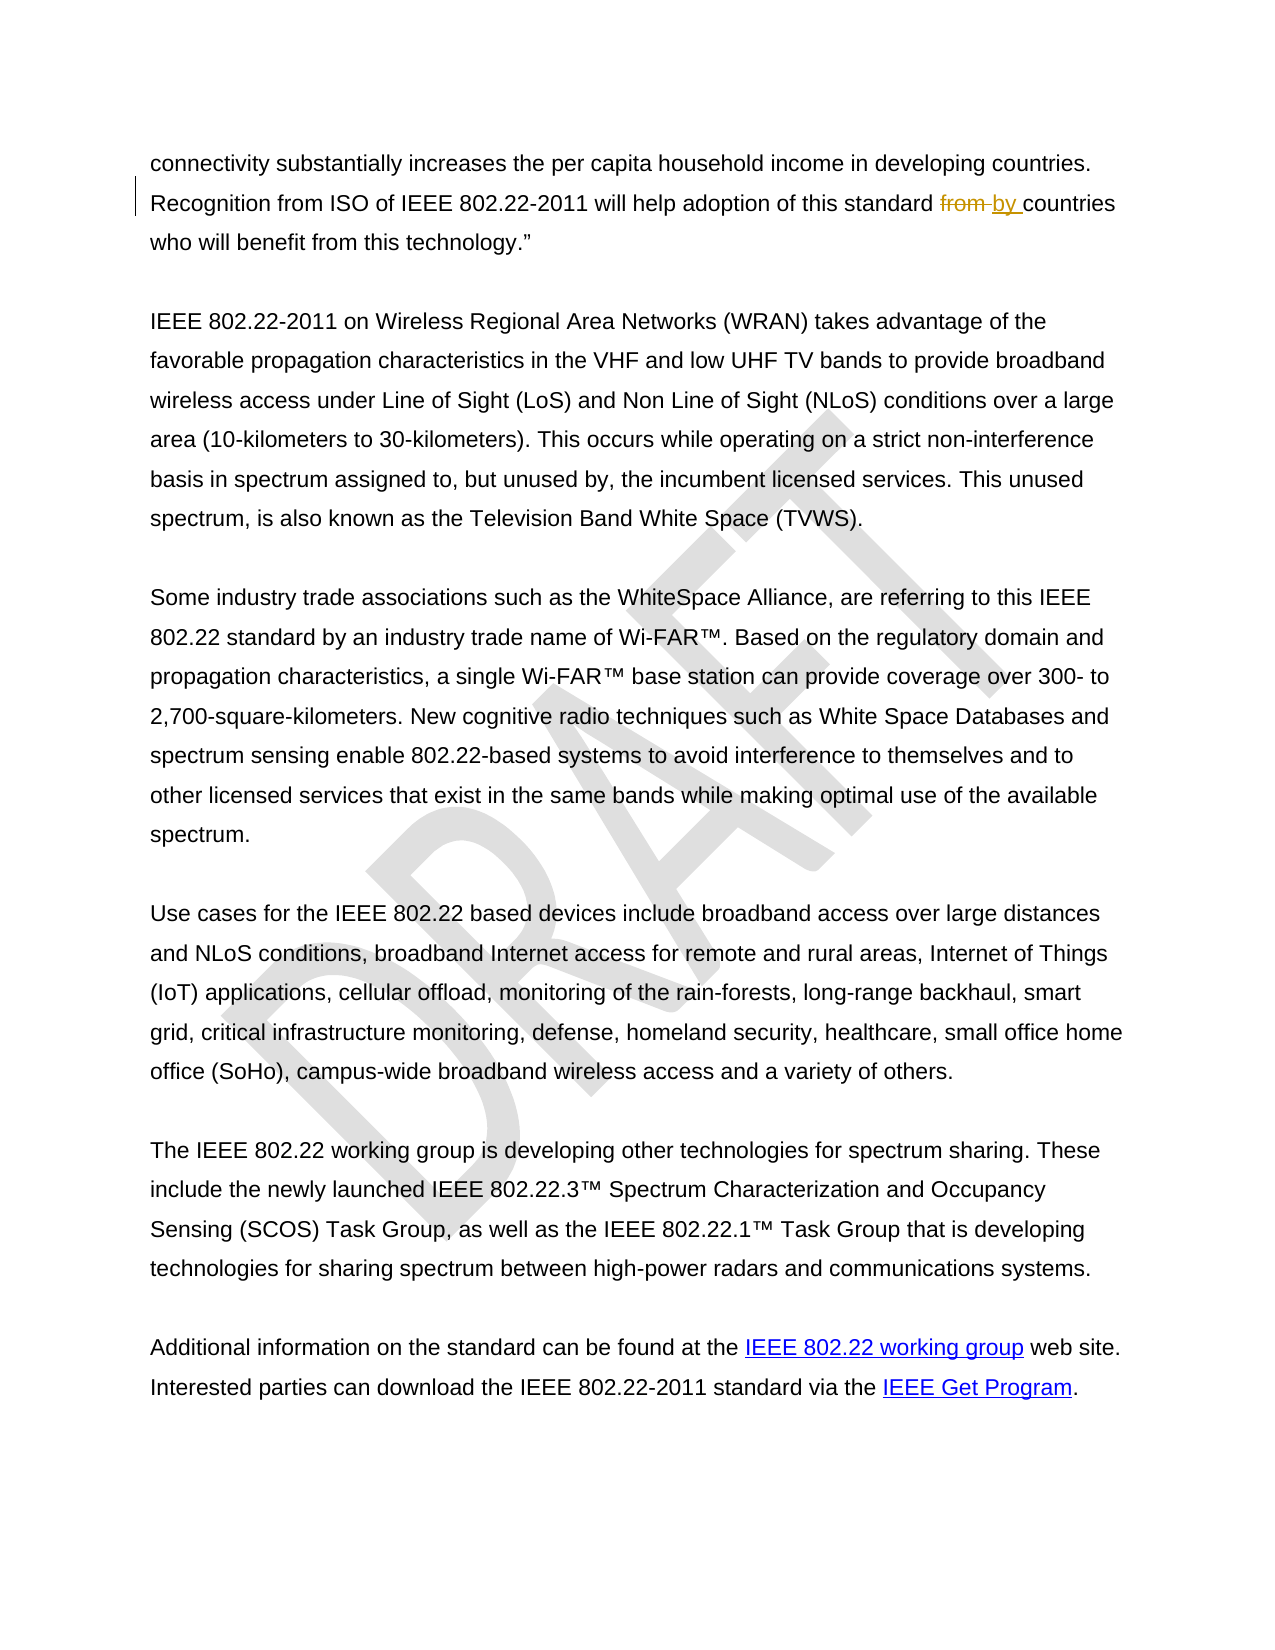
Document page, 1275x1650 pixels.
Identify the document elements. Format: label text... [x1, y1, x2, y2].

text Additional information on the standard can be found at the IEEE 802.22 working group web site. Interested parties can download the IEEE 802.22-2011 standard via the IEEE Get Program. [150, 1334, 1125, 1400]
text Use cases for the IEEE 802.22 based devices include broadband access over large distances and NLoS conditions, broadband Internet access for remote and rural areas, Internet of Things (IoT) applications, cellular offload, monitoring of the rain-forests, long-range backhaul, smart grid, critical infrastructure monitoring, defense, homeland security, healthcare, small office home office (SoHo), campus-wide broadband wireless access and a variety of others. [150, 900, 1125, 1084]
text Some industry trade associations such as the WhiteSpace Alliance, are referring to this IEEE 802.22 standard by an industry trade name of Wi-FAR™. Based on the regulatory domain and propagation characteristics, a single Wi-FAR™ base station can provide coverage over 300- to 2,700-square-kilometers. New cognitive radio techniques such as White Space Databases and spectrum sensing enable 802.22-based systems to avoid interference to themselves and to other licensed services that exist in the same bands while making optimal use of the available spectrum. [150, 584, 1125, 847]
text IEEE 802.22-2011 on Wireless Regional Area Networks (WRAN) takes advantage of the favorable propagation characteristics in the VHF and low UHF TV bands to provide broadband wireless access under Line of Sight (LoS) and Non Line of Sight (NLoS) conditions over a large area (10-kilometers to 30-kilometers). This occurs while operating on a strict non-interference basis in spectrum assigned to, but unused by, the incumbent licensed services. This unused spectrum, is also known as the Television Band White Space (TVWS). [150, 308, 1125, 532]
text The IEEE 802.22 working group is developing other technologies for spectrum sharing. These include the newly launched IEEE 802.22.3™ Spectrum Characterization and Occupancy Sensing (SCOS) Task Group, as well as the IEEE 802.22.1™ Task Group that is developing technologies for sharing spectrum between high-power radars and communications systems. [150, 1137, 1125, 1282]
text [150, 150, 1125, 255]
